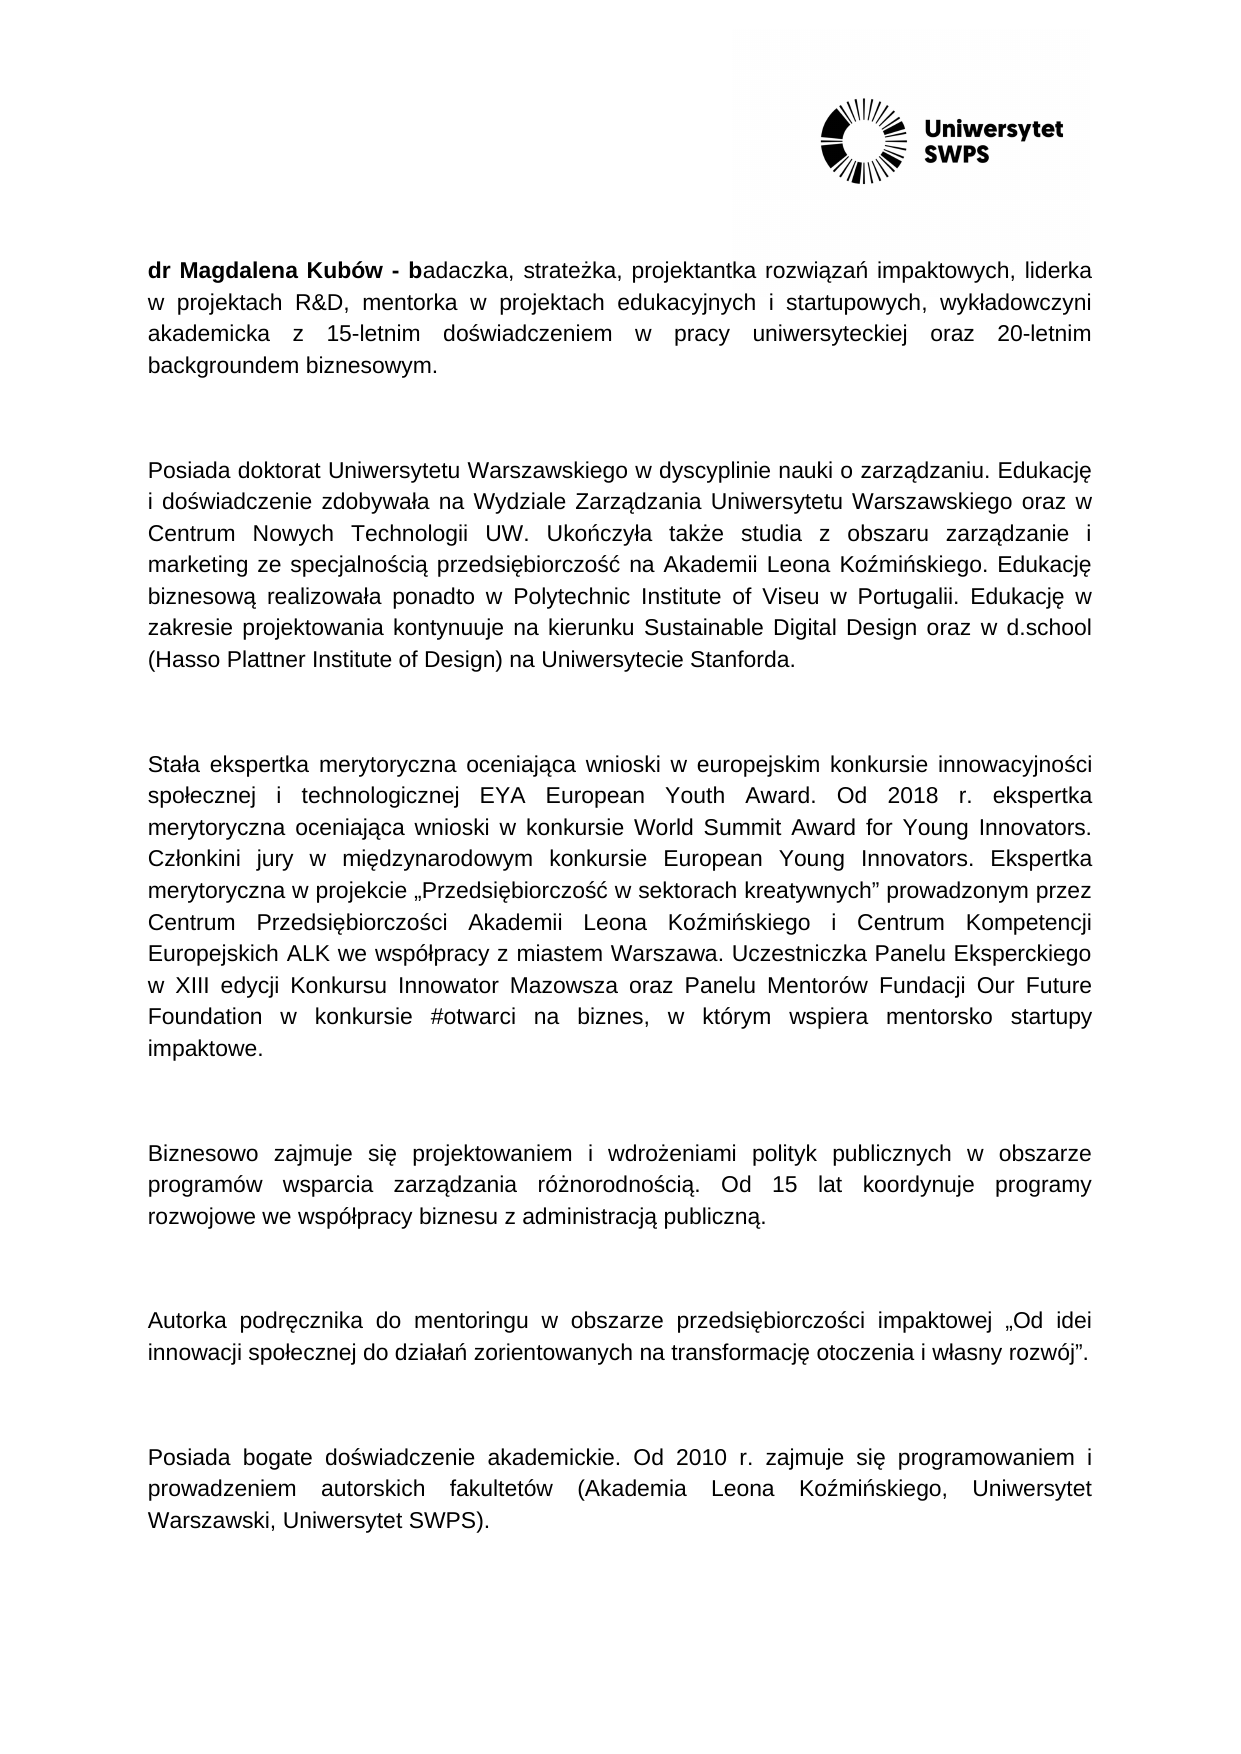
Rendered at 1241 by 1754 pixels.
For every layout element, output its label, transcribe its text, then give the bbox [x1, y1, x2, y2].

subtitle Posiada doktorat Uniwersytetu Warszawskiego w dyscyplinie nauki o zarządzaniu. Edukację i doświadczenie zdobywała na Wydziale Zarządzania Uniwersytetu Warszawskiego oraz w Centrum Nowych Technologii UW. Ukończyła także studia z obszaru zarządzanie i marketing ze specjalnością przedsiębiorczość na Akademii Leona Koźmińskiego. Edukację biznesową realizowała ponadto w Polytechnic Institute of Viseu w Portugalii. Edukację w zakresie projektowania kontynuuje na kierunku Sustainable Digital Design oraz w d.school (Hasso Plattner Institute of Design) na Uniwersytecie Stanforda. [148, 457, 1092, 672]
subtitle Autorka podręcznika do mentoringu w obszarze przedsiębiorczości impaktowej „Od idei innowacji społecznej do działań zorientowanych na transformację otoczenia i własny rozwój”. [148, 1307, 1092, 1365]
subtitle Posiada bogate doświadczenie akademickie. Od 2010 r. zajmuje się programowaniem i prowadzeniem autorskich fakultetów (Akademia Leona Koźmińskiego, Uniwersytet Warszawski, Uniwersytet SWPS). [148, 1444, 1092, 1533]
subtitle dr Magdalena Kubów - badaczka, strateżka, projektantka rozwiązań impaktowych, liderka w projektach R&D, mentorka w projektach edukacyjnych i startupowych, wykładowczyni akademicka z 15-letnim doświadczeniem w pracy uniwersyteckiej oraz 20-letnim backgroundem biznesowym. [148, 257, 1092, 378]
subtitle Biznesowo zajmuje się projektowaniem i wdrożeniami polityk publicznych w obszarze programów wsparcia zarządzania różnorodnością. Od 15 lat koordynuje programy rozwojowe we współpracy biznesu z administracją publiczną. [148, 1139, 1092, 1229]
subtitle Stała ekspertka merytoryczna oceniająca wnioski w europejskim konkursie innowacyjności społecznej i technologicznej EYA European Youth Award. Od 2018 r. ekspertka merytoryczna oceniająca wnioski w konkursie World Summit Award for Young Innovators. Członkini jury w międzynarodowym konkursie European Young Innovators. Ekspertka merytoryczna w projekcie „Przedsiębiorczość w sektorach kreatywnych” prowadzonym przez Centrum Przedsiębiorczości Akademii Leona Koźmińskiego i Centrum Kompetencji Europejskich ALK we współpracy z miastem Warszawa. Uczestniczka Panelu Eksperckiego w XIII edycji Konkursu Innowator Mazowsza oraz Panelu Mentorów Fundacji Our Future Foundation w konkursie #otwarci na biznes, w którym wspiera mentorsko startupy impaktowe. [148, 751, 1092, 1061]
picture [731, 29, 1090, 257]
